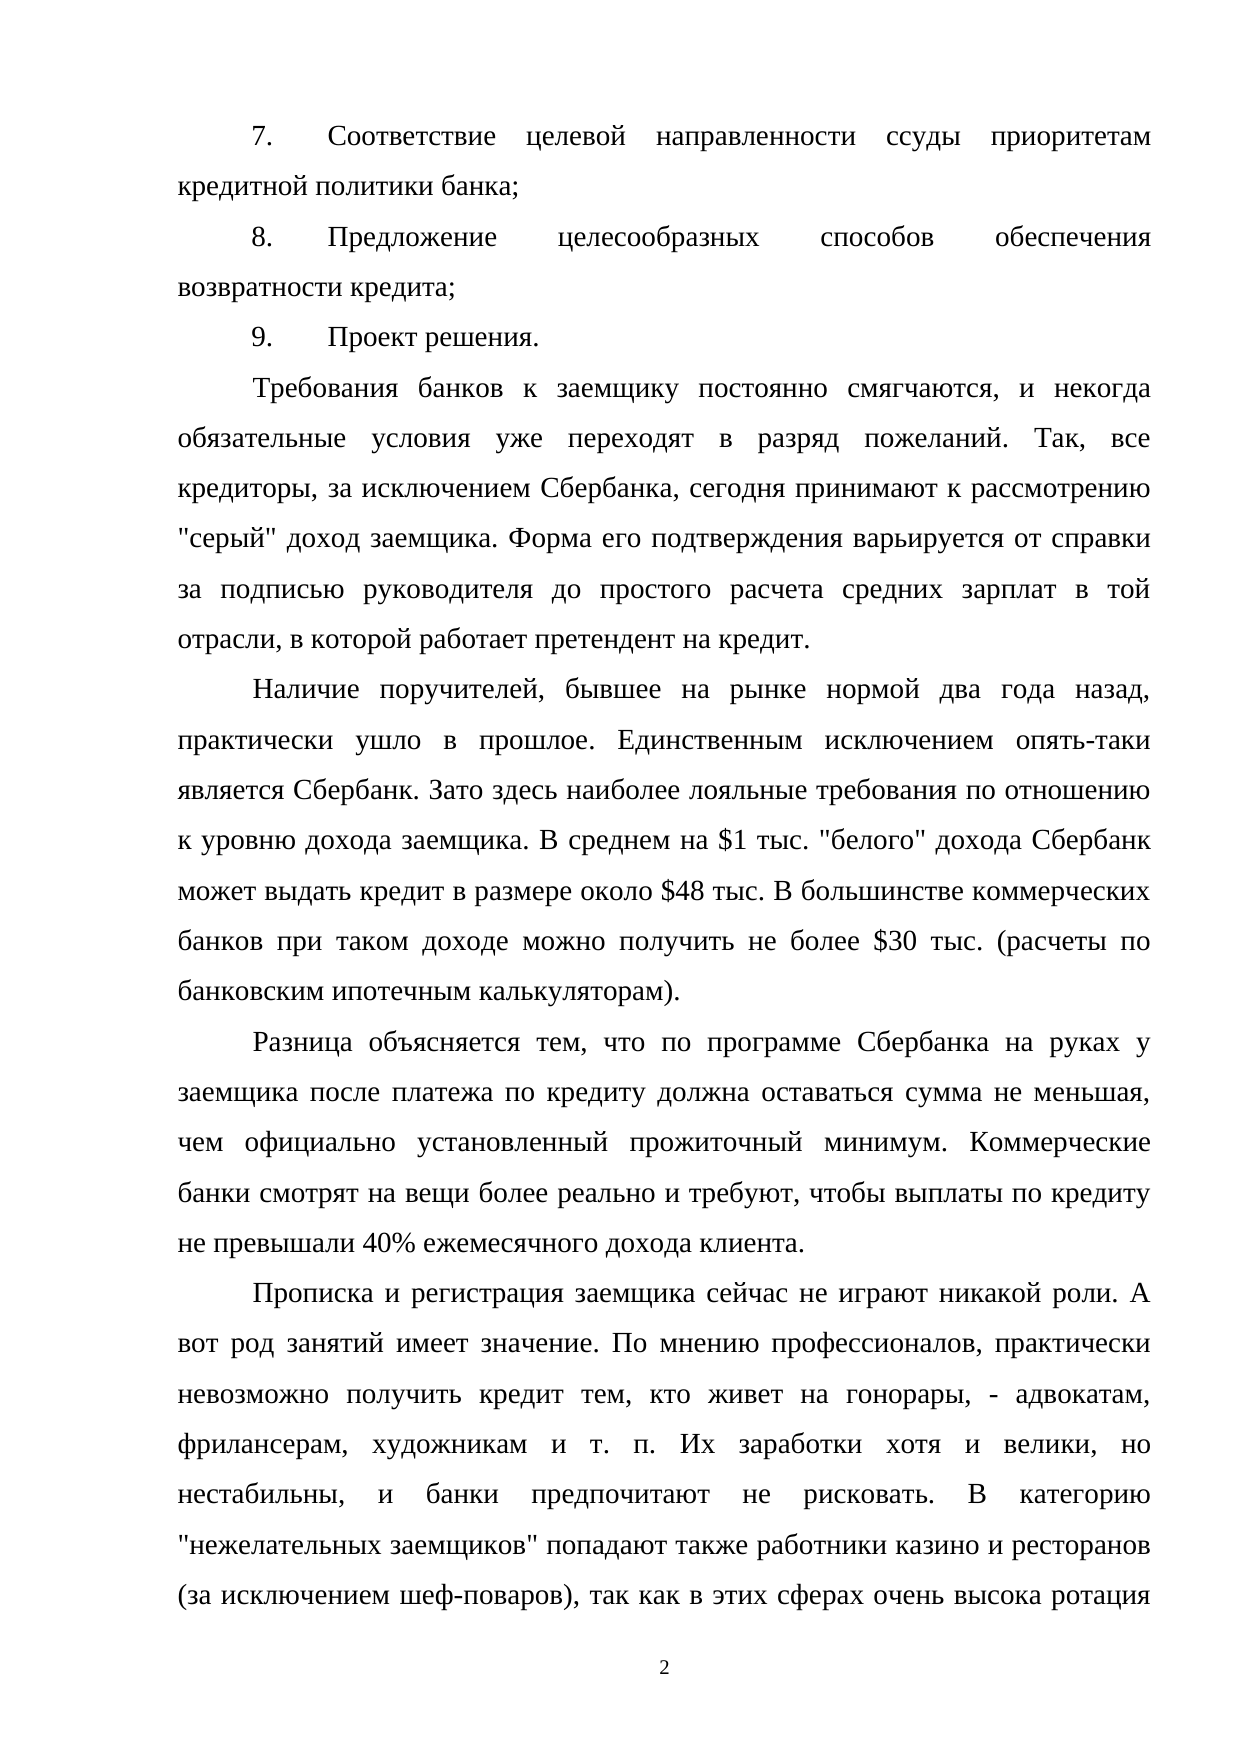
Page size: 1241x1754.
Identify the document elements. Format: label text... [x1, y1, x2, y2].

list Соответствие целевой направленности ссуды приоритетам кредитной политики банка; [177, 118, 1152, 202]
text Разница объясняется тем, что по программе Сбербанка на руках у заемщика после платежа по кредиту должна оставаться сумма не меньшая, чем официально установленный прожиточный минимум. Коммерческие банки смотрят на вещи более реально и требуют, чтобы выплаты по кредиту не превышали 40% ежемесячного дохода клиента. [177, 1024, 1152, 1258]
list Проект решения. [177, 319, 1152, 353]
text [177, 1275, 1152, 1611]
text Требования банков к заемщику постоянно смягчаются, и некогда обязательные условия уже переходят в разряд пожеланий. Так, все кредиторы, за исключением Сбербанка, сегодня принимают к рассмотрению "серый" доход заемщика. Форма его подтверждения варьируется от справки за подписью руководителя до простого расчета средних зарплат в той отрасли, в которой работает претендент на кредит. [177, 370, 1152, 655]
text Наличие поручителей, бывшее на рынке нормой два года назад, практически ушло в прошлое. Единственным исключением опять-таки является Сбербанк. Зато здесь наиболее лояльные требования по отношению к уровню дохода заемщика. В среднем на $1 тыс. "белого" дохода Сбербанк может выдать кредит в размере около $48 тыс. В большинстве коммерческих банков при таком доходе можно получить не более $30 тыс. (расчеты по банковским ипотечным калькуляторам). [177, 672, 1152, 1007]
list Предложение целесообразных способов обеспечения возвратности кредита; [177, 219, 1152, 303]
